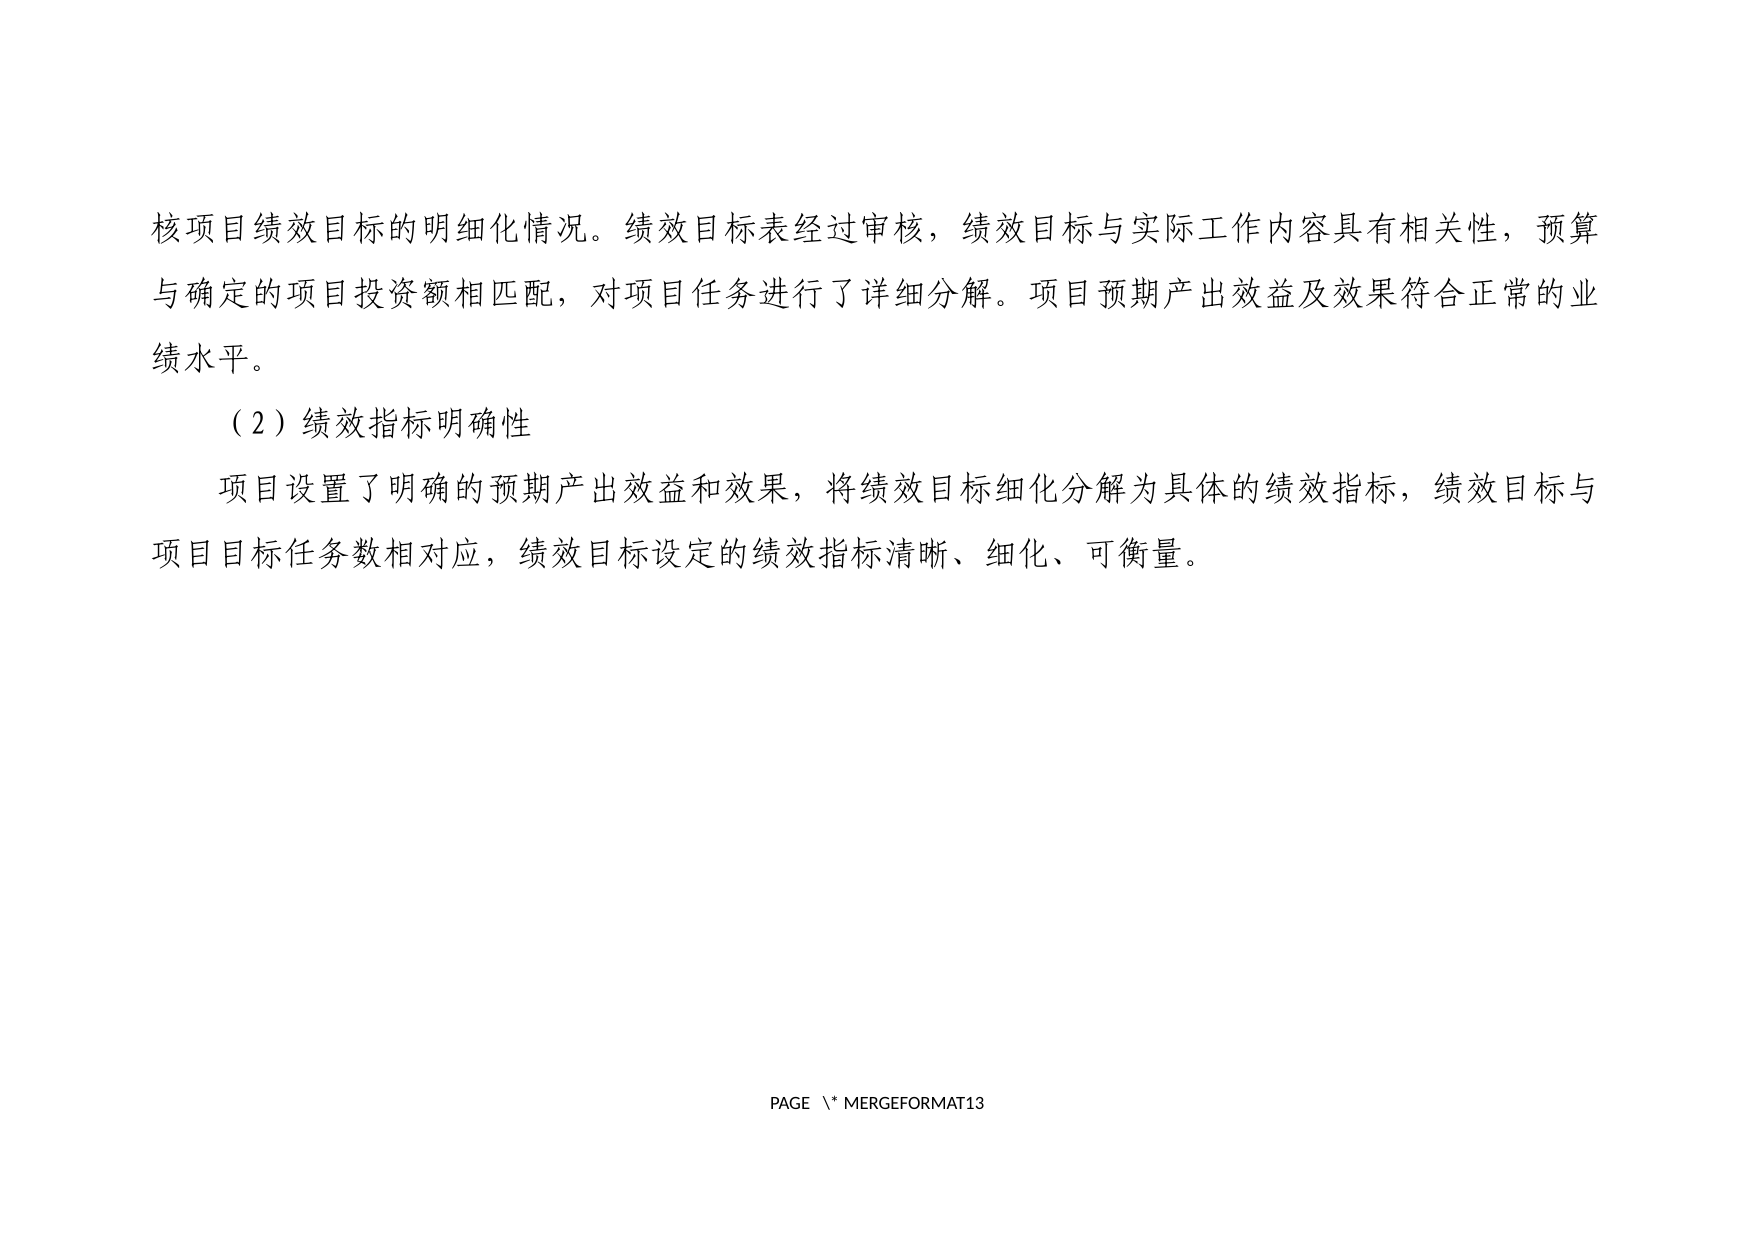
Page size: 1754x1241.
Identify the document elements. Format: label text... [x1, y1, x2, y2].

text 项目设置了明确的预期产出效益和效果，将绩效目标细化分解为具体的绩效指标，绩效目标与项目目标任务数相对应，绩效目标设定的绩效指标清晰、细化、可衡量。 [150, 454, 1604, 584]
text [150, 194, 1604, 389]
text （2）绩效指标明确性 [150, 389, 1604, 454]
